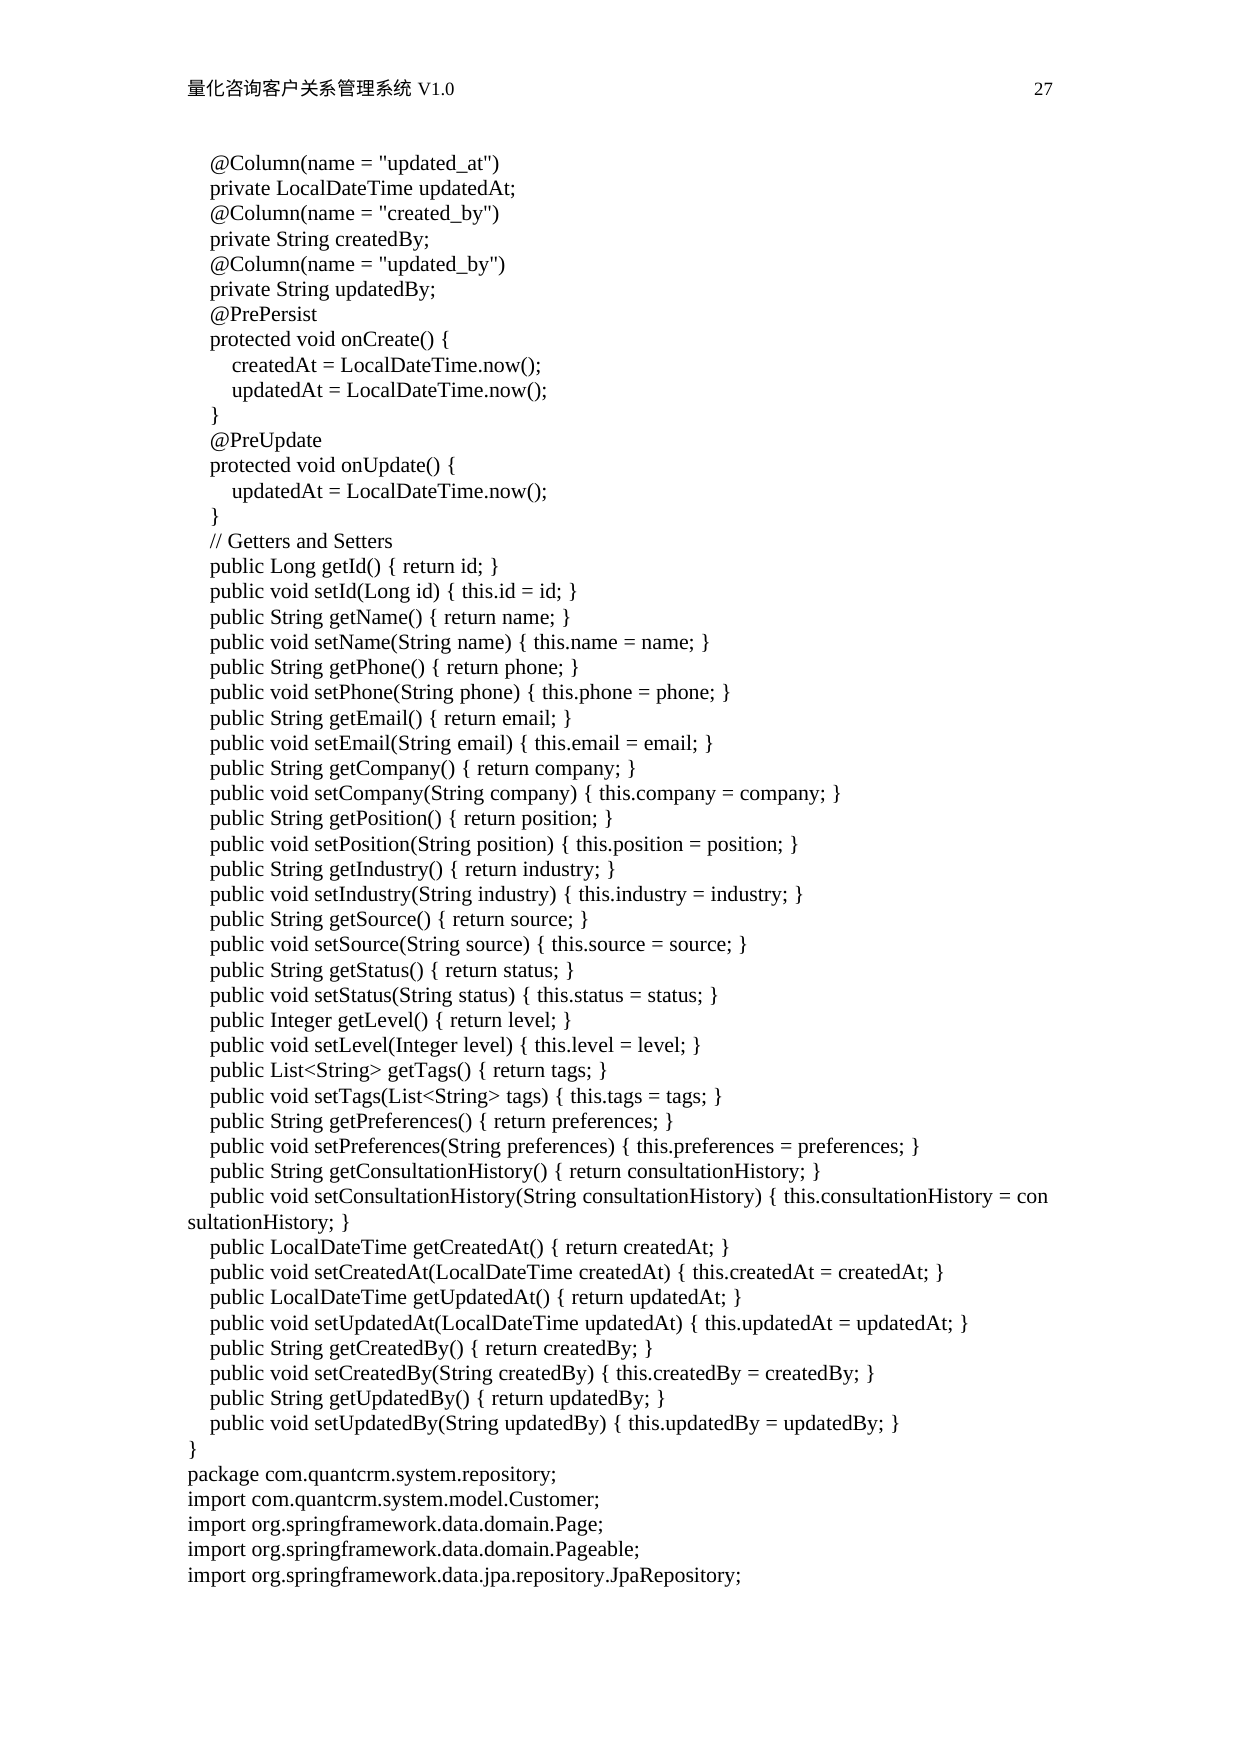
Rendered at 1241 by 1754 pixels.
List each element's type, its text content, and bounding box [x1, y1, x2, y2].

text public String getPosition() { return position; } [187, 805, 1053, 831]
text public LocalDateTime getCreatedAt() { return createdAt; } [187, 1234, 1053, 1259]
text public String getEmail() { return email; } [187, 704, 1053, 730]
text public String getUpdatedBy() { return updatedBy; } [187, 1385, 1053, 1410]
text @PrePersist [187, 301, 1053, 326]
text public void setUpdatedAt(LocalDateTime updatedAt) { this.updatedAt = updatedAt; } [187, 1309, 1053, 1335]
text package com.quantcrm.system.repository; [187, 1461, 1053, 1486]
text } [187, 1436, 1053, 1461]
text public void setCreatedBy(String createdBy) { this.createdBy = createdBy; } [187, 1360, 1053, 1385]
text public void setPosition(String position) { this.position = position; } [187, 831, 1053, 856]
text public Integer getLevel() { return level; } [187, 1007, 1053, 1032]
text @PreUpdate [187, 427, 1053, 452]
text import com.quantcrm.system.model.Customer; [187, 1486, 1053, 1511]
text public void setCreatedAt(LocalDateTime createdAt) { this.createdAt = createdAt; } [187, 1259, 1053, 1284]
text import org.springframework.data.jpa.repository.JpaRepository; [187, 1562, 1053, 1587]
text public void setPhone(String phone) { this.phone = phone; } [187, 679, 1053, 704]
text public String getIndustry() { return industry; } [187, 856, 1053, 881]
text import org.springframework.data.domain.Pageable; [187, 1536, 1053, 1562]
text public String getName() { return name; } [187, 604, 1053, 629]
text createdAt = LocalDateTime.now(); [187, 352, 1053, 377]
text private String updatedBy; [187, 276, 1053, 301]
text public LocalDateTime getUpdatedAt() { return updatedAt; } [187, 1284, 1053, 1309]
text public String getStatus() { return status; } [187, 957, 1053, 982]
text public void setUpdatedBy(String updatedBy) { this.updatedBy = updatedBy; } [187, 1410, 1053, 1436]
text private LocalDateTime updatedAt; [187, 175, 1053, 200]
text protected void onUpdate() { [187, 452, 1053, 478]
text @Column(name = "created_by") [187, 200, 1053, 226]
text public void setStatus(String status) { this.status = status; } [187, 982, 1053, 1007]
text } [187, 503, 1053, 528]
text updatedAt = LocalDateTime.now(); [187, 478, 1053, 503]
text public void setIndustry(String industry) { this.industry = industry; } [187, 881, 1053, 906]
text public Long getId() { return id; } [187, 553, 1053, 578]
text public String getPreferences() { return preferences; } [187, 1108, 1053, 1133]
text public String getCompany() { return company; } [187, 755, 1053, 780]
text public void setName(String name) { this.name = name; } [187, 629, 1053, 654]
text private String createdBy; [187, 226, 1053, 251]
text public void setLevel(Integer level) { this.level = level; } [187, 1032, 1053, 1057]
text public void setCompany(String company) { this.company = company; } [187, 780, 1053, 805]
text public void setEmail(String email) { this.email = email; } [187, 730, 1053, 755]
text protected void onCreate() { [187, 326, 1053, 352]
text @Column(name = "updated_at") [187, 150, 1053, 175]
text // Getters and Setters [187, 528, 1053, 553]
text public String getSource() { return source; } [187, 906, 1053, 931]
text @Column(name = "updated_by") [187, 251, 1053, 276]
text public List<String> getTags() { return tags; } [187, 1057, 1053, 1083]
text public void setTags(List<String> tags) { this.tags = tags; } [187, 1083, 1053, 1108]
text } [187, 402, 1053, 427]
text public void setId(Long id) { this.id = id; } [187, 578, 1053, 604]
text updatedAt = LocalDateTime.now(); [187, 377, 1053, 402]
text import org.springframework.data.domain.Page; [187, 1511, 1053, 1536]
text public String getConsultationHistory() { return consultationHistory; } [187, 1158, 1053, 1183]
text public void setSource(String source) { this.source = source; } [187, 931, 1053, 957]
text public void setConsultationHistory(String consultationHistory) { this.consultationHistory = consultationHistory; } [187, 1183, 1053, 1234]
text public void setPreferences(String preferences) { this.preferences = preferences; } [187, 1133, 1053, 1158]
text public String getCreatedBy() { return createdBy; } [187, 1335, 1053, 1360]
text public String getPhone() { return phone; } [187, 654, 1053, 679]
